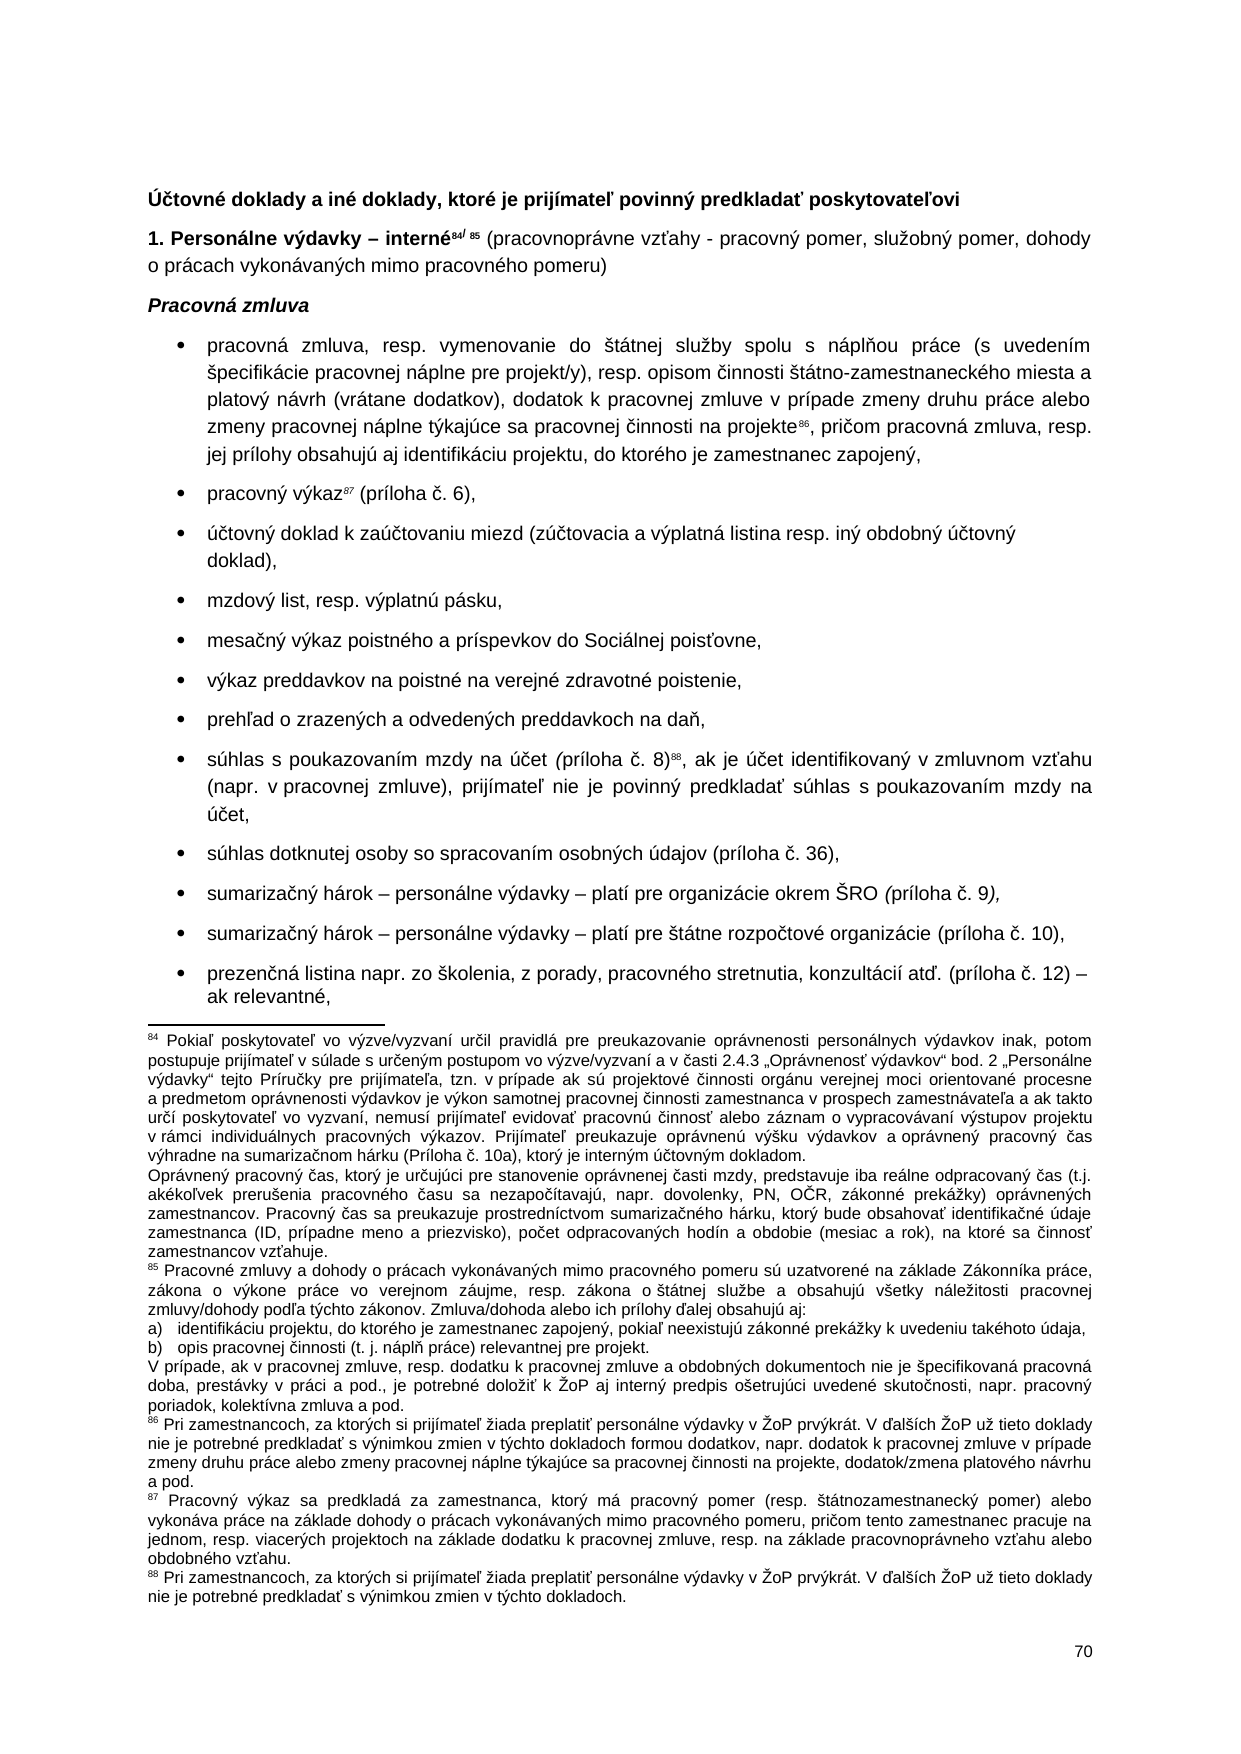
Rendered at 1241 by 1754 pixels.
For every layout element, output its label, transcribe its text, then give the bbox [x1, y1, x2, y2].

text Pracovná zmluva [148, 294, 1092, 317]
text súhlas dotknutej osoby so spracovaním osobných údajov (príloha č. 36), [177, 842, 1092, 865]
text účtovný doklad k zaúčtovaniu miezd (zúčtovacia a výplatná listina resp. iný obdobný účtovný doklad), [177, 522, 1092, 572]
text sumarizačný hárok – personálne výdavky – platí pre štátne rozpočtové organizácie (príloha č. 10), [177, 922, 1092, 945]
text prezenčná listina napr. zo školenia, z porady, pracovného stretnutia, konzultácií atď. (príloha č. 12) – ak relevantné, [177, 962, 1092, 1007]
text mesačný výkaz poistného a príspevkov do Sociálnej poisťovne, [177, 629, 1092, 652]
text prehľad o zrazených a odvedených preddavkoch na daň, [177, 708, 1092, 731]
text súhlas s poukazovaním mzdy na účet (príloha č. 8), ak je účet identifikovaný v zmluvnom vzťahu (napr. v pracovnej zmluve), prijímateľ nie je povinný predkladať súhlas s poukazovaním mzdy na účet, [177, 748, 1092, 825]
text pracovná zmluva, resp. vymenovanie do štátnej služby spolu s náplňou práce (s uvedením špecifikácie pracovnej náplne pre projekt/y), resp. opisom činnosti štátno-zamestnaneckého miesta a platový návrh (vrátane dodatkov), dodatok k pracovnej zmluve v prípade zmeny druhu práce alebo zmeny pracovnej náplne týkajúce sa pracovnej činnosti na projekte, pričom pracovná zmluva, resp. jej prílohy obsahujú aj identifikáciu projektu, do ktorého je zamestnanec zapojený, [177, 334, 1092, 465]
text pracovný výkaz (príloha č. 6), [177, 482, 1092, 505]
text výkaz preddavkov na poistné na verejné zdravotné poistenie, [177, 668, 1092, 691]
text mzdový list, resp. výplatnú pásku, [177, 589, 1092, 612]
text Účtovné doklady a iné doklady, ktoré je prijímateľ povinný predkladať poskytovateľovi [148, 187, 1092, 210]
text sumarizačný hárok – personálne výdavky – platí pre organizácie okrem ŠRO (príloha č. 9), [177, 882, 1092, 905]
text 1. Personálne výdavky – interné/ (pracovnoprávne vzťahy - pracovný pomer, služobný pomer, dohody o prácach vykonávaných mimo pracovného pomeru) [148, 227, 1092, 277]
